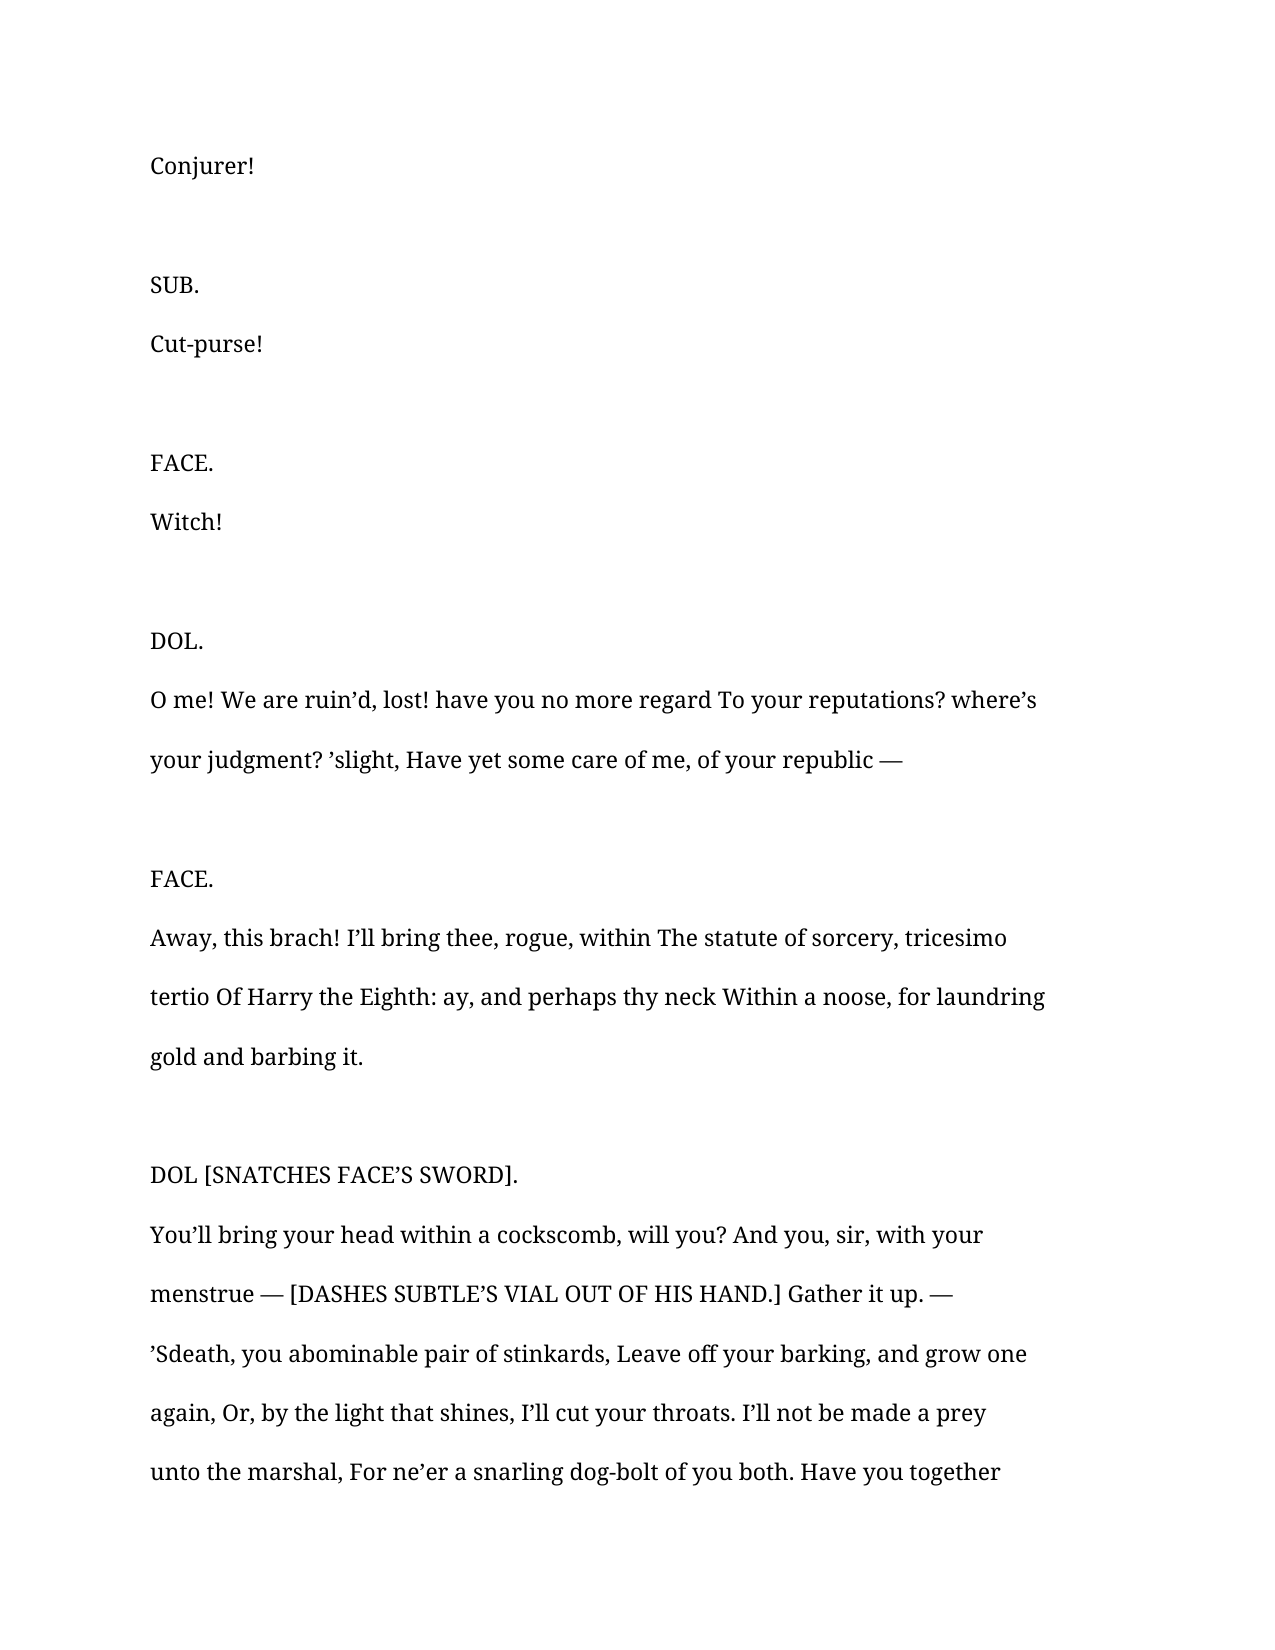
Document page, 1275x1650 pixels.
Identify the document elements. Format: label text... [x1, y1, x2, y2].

text DOL. [150, 625, 1125, 656]
text FACE. [150, 447, 1125, 478]
text Witch! [150, 506, 1125, 537]
text Away, this brach! I’ll bring thee, rogue, within The statute of sorcery, tricesimo [150, 922, 1125, 953]
text menstrue — [DASHES SUBTLE’S VIAL OUT OF HIS HAND.] Gather it up. — [150, 1278, 1125, 1309]
text ’Sdeath, you abominable pair of stinkards, Leave off your barking, and grow one [150, 1337, 1125, 1369]
text again, Or, by the light that shines, I’ll cut your throats. I’ll not be made a prey [150, 1397, 1125, 1428]
text O me! We are ruin’d, lost! have you no more regard To your reputations? where’s [150, 684, 1125, 716]
text FACE. [150, 862, 1125, 894]
text unto the marshal, For ne’er a snarling dog-bolt of you both. Have you together [150, 1456, 1125, 1487]
text gold and barbing it. [150, 1041, 1125, 1072]
text Conjurer! [150, 150, 1125, 181]
text SUB. [150, 269, 1125, 300]
text your judgment? ’slight, Have yet some care of me, of your republic — [150, 744, 1125, 775]
text DOL [SNATCHES FACE’S SWORD]. [150, 1159, 1125, 1191]
text Cut-purse! [150, 328, 1125, 359]
text tertio Of Harry the Eighth: ay, and perhaps thy neck Within a noose, for laundring [150, 981, 1125, 1012]
text You’ll bring your head within a cockscomb, will you? And you, sir, with your [150, 1219, 1125, 1250]
